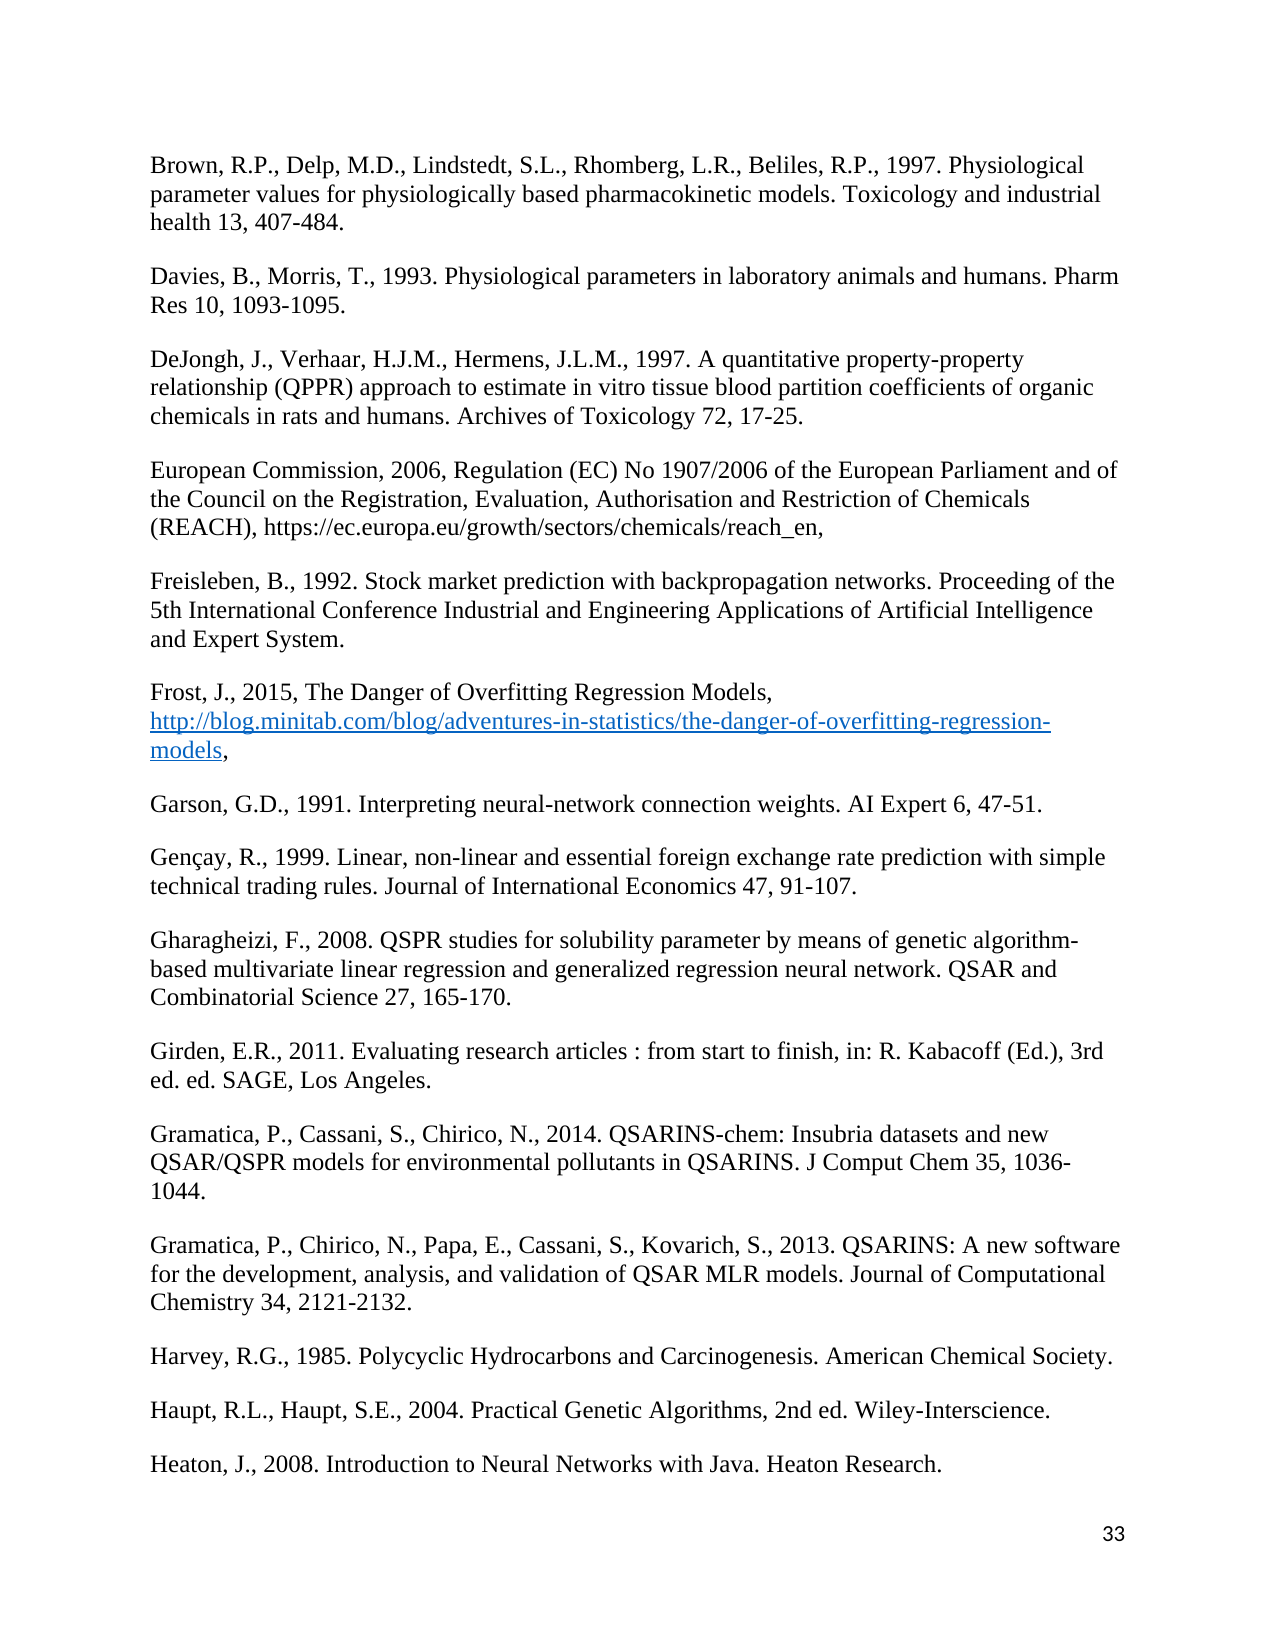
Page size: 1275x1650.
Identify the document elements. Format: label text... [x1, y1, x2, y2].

text Girden, E.R., 2011. Evaluating research articles : from start to finish, in: R. Kabacoff (Ed.), 3rd ed. ed. SAGE, Los Angeles. [150, 1036, 1125, 1094]
text Davies, B., Morris, T., 1993. Physiological parameters in laboratory animals and humans. Pharm Res 10, 1093-1095. [150, 261, 1125, 319]
text Gramatica, P., Chirico, N., Papa, E., Cassani, S., Kovarich, S., 2013. QSARINS: A new software for the development, analysis, and validation of QSAR MLR models. Journal of Computational Chemistry 34, 2121-2132. [150, 1230, 1125, 1316]
text Brown, R.P., Delp, M.D., Lindstedt, S.L., Rhomberg, L.R., Beliles, R.P., 1997. Physiological parameter values for physiologically based pharmacokinetic models. Toxicology and industrial health 13, 407-484. [150, 150, 1125, 236]
text Frost, J., 2015, The Danger of Overfitting Regression Models, http://blog.minitab.com/blog/adventures-in-statistics/the-danger-of-overfitting-regression-models, [150, 677, 1125, 764]
text Garson, G.D., 1991. Interpreting neural-network connection weights. AI Expert 6, 47-51. [150, 789, 1125, 817]
text Haupt, R.L., Haupt, S.E., 2004. Practical Genetic Algorithms, 2nd ed. Wiley-Interscience. [150, 1395, 1125, 1424]
text Gharagheizi, F., 2008. QSPR studies for solubility parameter by means of genetic algorithm-based multivariate linear regression and generalized regression neural network. QSAR and Combinatorial Science 27, 165-170. [150, 925, 1125, 1011]
text European Commission, 2006, Regulation (EC) No 1907/2006 of the European Parliament and of the Council on the Registration, Evaluation, Authorisation and Restriction of Chemicals (REACH), https://ec.europa.eu/growth/sectors/chemicals/reach_en, [150, 455, 1125, 541]
text Freisleben, B., 1992. Stock market prediction with backpropagation networks. Proceeding of the 5th International Conference Industrial and Engineering Applications of Artificial Intelligence and Expert System. [150, 566, 1125, 652]
text Gençay, R., 1999. Linear, non-linear and essential foreign exchange rate prediction with simple technical trading rules. Journal of International Economics 47, 91-107. [150, 842, 1125, 900]
text Harvey, R.G., 1985. Polycyclic Hydrocarbons and Carcinogenesis. American Chemical Society. [150, 1341, 1125, 1370]
text Gramatica, P., Cassani, S., Chirico, N., 2014. QSARINS-chem: Insubria datasets and new QSAR/QSPR models for environmental pollutants in QSARINS. J Comput Chem 35, 1036-1044. [150, 1119, 1125, 1205]
text Heaton, J., 2008. Introduction to Neural Networks with Java. Heaton Research. [150, 1449, 1125, 1477]
text DeJongh, J., Verhaar, H.J.M., Hermens, J.L.M., 1997. A quantitative property-property relationship (QPPR) approach to estimate in vitro tissue blood partition coefficients of organic chemicals in rats and humans. Archives of Toxicology 72, 17-25. [150, 344, 1125, 430]
